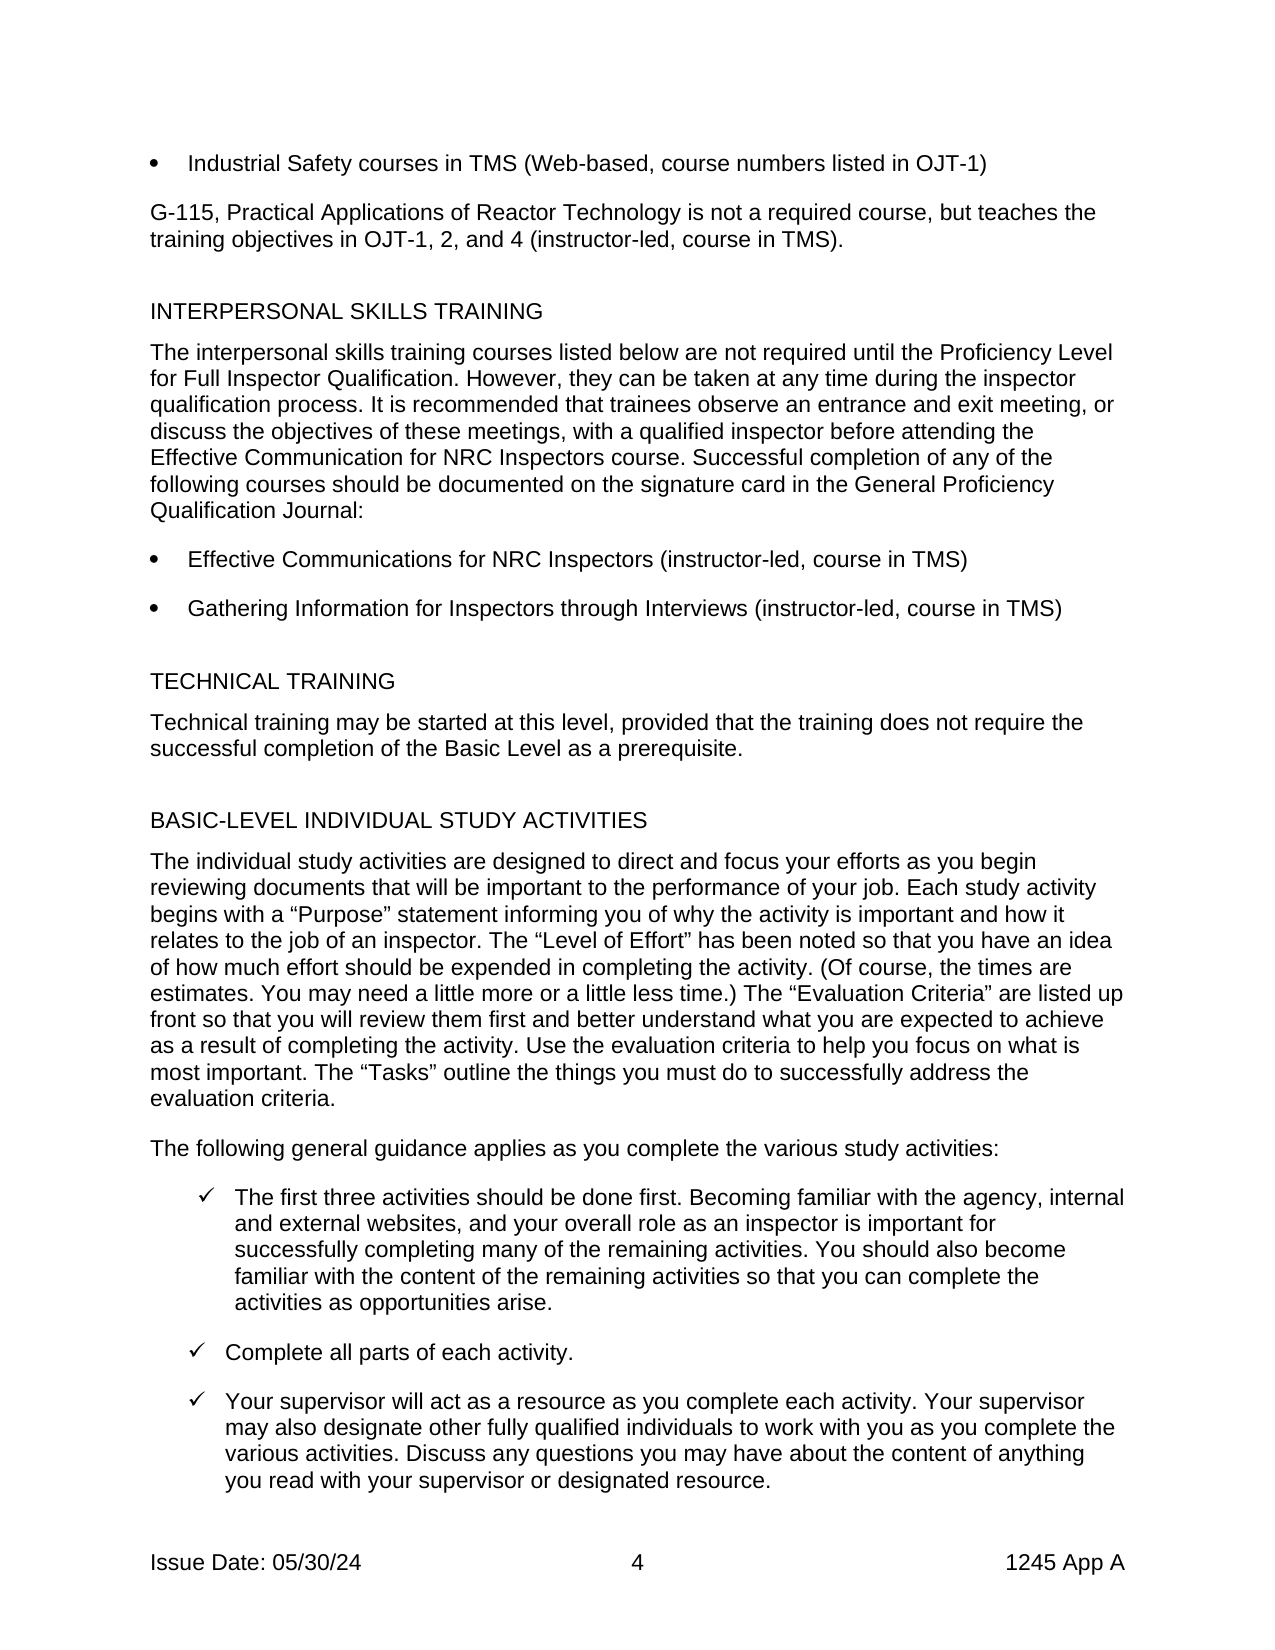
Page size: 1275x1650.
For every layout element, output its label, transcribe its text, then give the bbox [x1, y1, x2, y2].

list Complete all parts of each activity. [187, 1338, 1125, 1365]
subtitle Technical Training [150, 668, 1125, 694]
subtitle Interpersonal Skills Training [150, 298, 1125, 324]
subtitle Basic-Level Individual Study Activities [150, 807, 1125, 833]
text The interpersonal skills training courses listed below are not required until the Proficiency Level for Full Inspector Qualification. However, they can be taken at any time during the inspector qualification process. It is recommended that trainees observe an entrance and exit meeting, or discuss the objectives of these meetings, with a qualified inspector before attending the Effective Communication for NRC Inspectors course. Successful completion of any of the following courses should be documented on the signature card in the General Proficiency Qualification Journal: [150, 339, 1125, 523]
list The first three activities should be done first. Becoming familiar with the agency, internal and external websites, and your overall role as an inspector is important for successfully completing many of the remaining activities. You should also become familiar with the content of the remaining activities so that you can complete the activities as opportunities arise. [197, 1184, 1125, 1316]
list Effective Communications for NRC Inspectors (instructor-led, course in TMS) [150, 546, 1125, 572]
text The following general guidance applies as you complete the various study activities: [150, 1134, 1125, 1161]
text Technical training may be started at this level, provided that the training does not require the successful completion of the Basic Level as a prerequisite. [150, 708, 1125, 761]
text The individual study activities are designed to direct and focus your efforts as you begin reviewing documents that will be important to the performance of your job. Each study activity begins with a “Purpose” statement informing you of why the activity is important and how it relates to the job of an inspector. The “Level of Effort” has been noted so that you have an idea of how much effort should be expended in completing the activity. (Of course, the times are estimates. You may need a little more or a little less time.) The “Evaluation Criteria” are listed up front so that you will review them first and better understand what you are expected to achieve as a result of completing the activity. Use the evaluation criteria to help you focus on what is most important. The “Tasks” outline the things you must do to successfully address the evaluation criteria. [150, 848, 1125, 1112]
list Industrial Safety courses in TMS (Web-based, course numbers listed in OJT-1) [150, 150, 1125, 176]
text G-115, Practical Applications of Reactor Technology is not a required course, but teaches the training objectives in OJT-1, 2, and 4 (instructor-led, course in TMS). [150, 199, 1125, 252]
list Gathering Information for Inspectors through Interviews (instructor-led, course in TMS) [150, 595, 1125, 622]
list Your supervisor will act as a resource as you complete each activity. Your supervisor may also designate other fully qualified individuals to work with you as you complete the various activities. Discuss any questions you may have about the content of anything you read with your supervisor or designated resource. [187, 1388, 1125, 1493]
